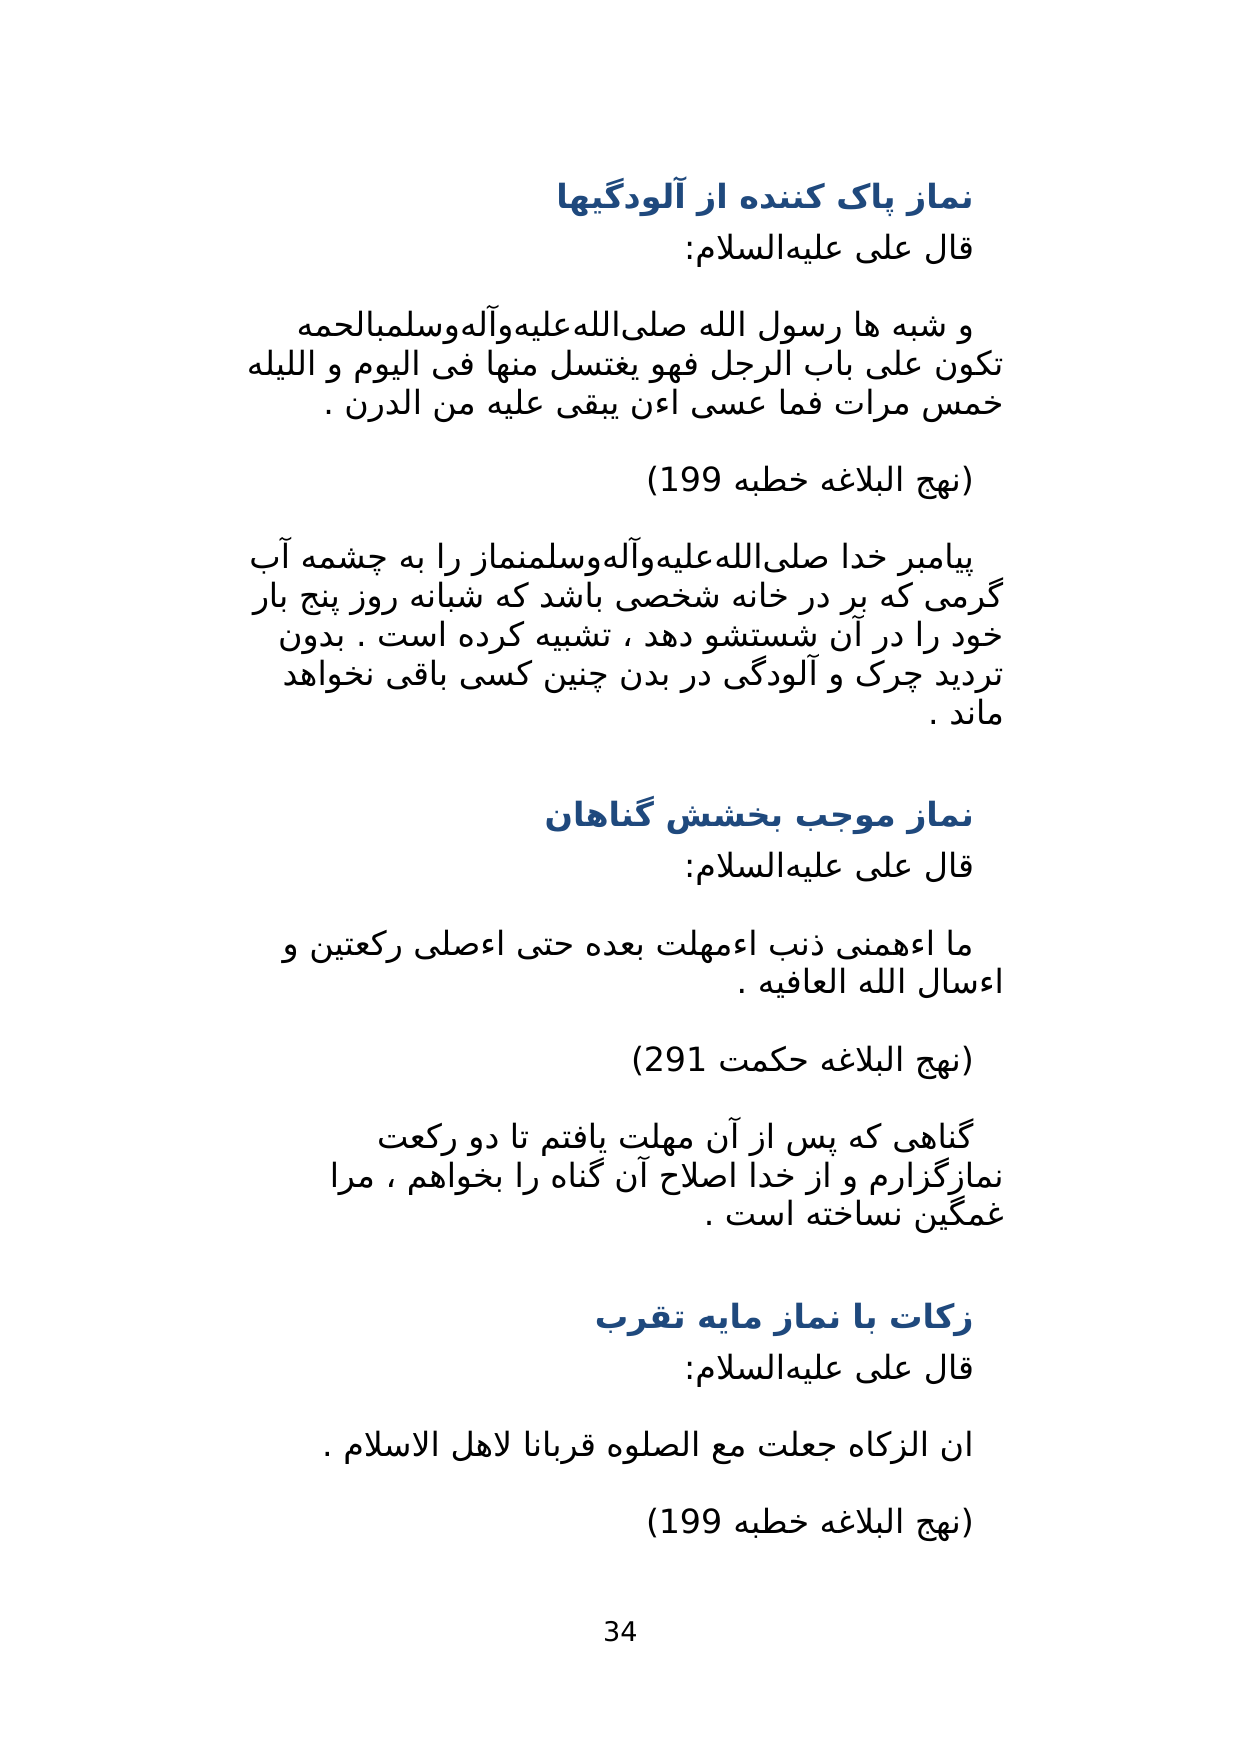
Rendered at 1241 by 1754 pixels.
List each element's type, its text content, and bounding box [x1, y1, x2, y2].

subtitle نماز موجب بخشش گناهان [236, 795, 1004, 834]
text و شبه ها رسول الله صلى‌الله‌عليه‌وآله‌وسلمبالحمه تکون علی باب الرجل فهو یغتسل منها فی الیوم و اللیله خمس مرات فما عسی اءن یبقی علیه من الدرن . [236, 306, 1004, 422]
text (نهج البلاغه حکمت 291) [236, 1040, 1004, 1079]
text قال علی عليه‌السلام: [236, 228, 1004, 267]
text گناهی که پس از آن مهلت یافتم تا دو رکعت نمازگزارم و از خدا اصلاح آن گناه را بخواهم ، مرا غمگین نساخته است . [236, 1117, 1004, 1234]
text ان الزکاه جعلت مع الصلوه قربانا لاهل الاسلام . [236, 1426, 1004, 1464]
text (نهج البلاغه خطبه 199) [236, 1503, 1004, 1542]
subtitle زکات با نماز مایه تقرب [236, 1297, 1004, 1336]
text قال علی عليه‌السلام: [236, 1348, 1004, 1387]
text (نهج البلاغه خطبه 199) [236, 461, 1004, 499]
text ما اءهمنی ذنب اءمهلت بعده حتی اءصلی رکعتین و اءسال الله العافیه . [236, 924, 1004, 1002]
text قال علی عليه‌السلام: [236, 847, 1004, 886]
subtitle نماز پاک کننده از آلودگیها [236, 177, 1004, 216]
text پیامبر خدا صلى‌الله‌عليه‌وآله‌وسلمنماز را به چشمه آب گرمی که بر در خانه شخصی باشد که شبانه روز پنج بار خود را در آن شستشو دهد ، تشبیه کرده است . بدون تردید چرک و آلودگی در بدن چنین کسی باقی نخواهد ماند . [236, 538, 1004, 732]
